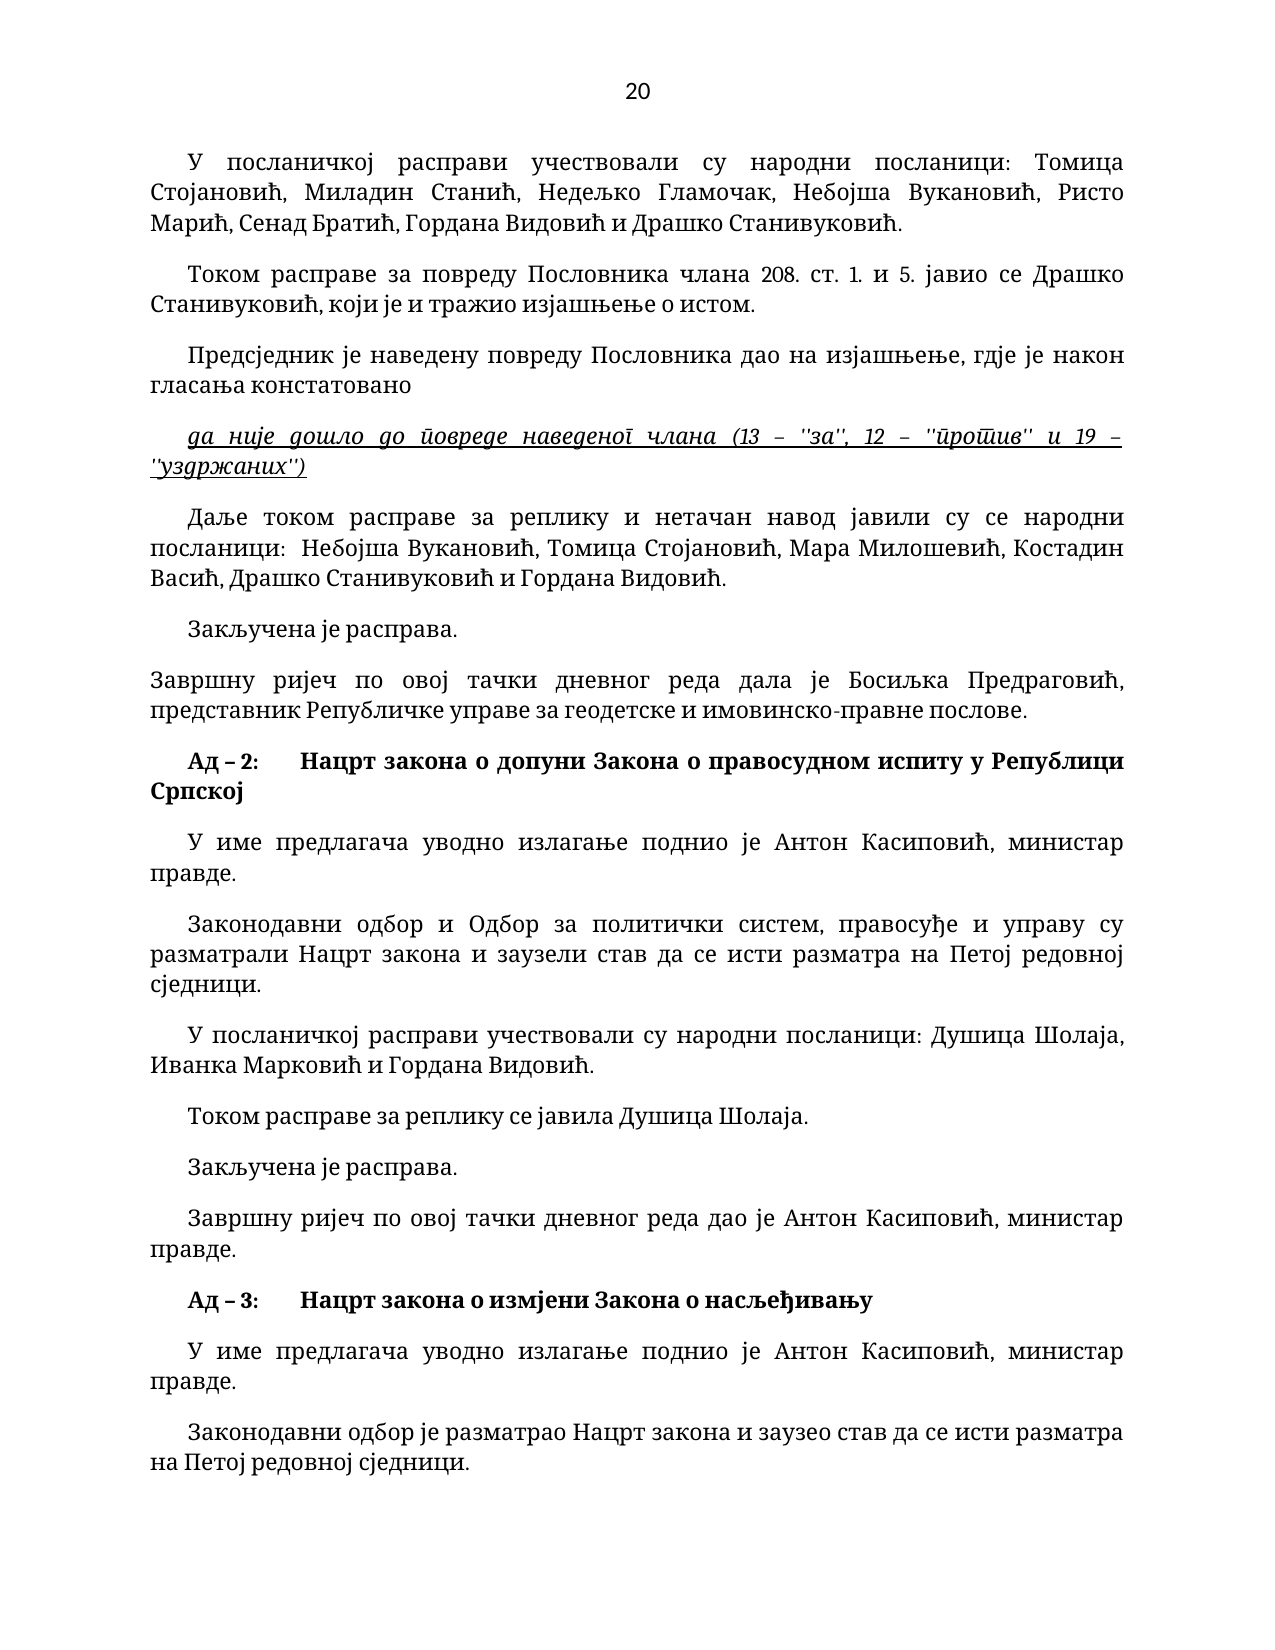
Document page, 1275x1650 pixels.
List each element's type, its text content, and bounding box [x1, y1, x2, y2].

text Закључена је расправа. [150, 1155, 1125, 1182]
text Завршну ријеч по овој тачки дневног реда дао је Антон Касиповић, министар правде. [150, 1206, 1125, 1263]
text Ад – 3: Нацрт закона о измјени Закона о насљеђивању [150, 1287, 1125, 1314]
text У име предлагача уводно излагање поднио је Антон Касиповић, министар правде. [150, 830, 1125, 887]
text Законодавни одбор је разматрао Нацрт закона и заузео став да се исти разматра на Петој редовној сједници. [150, 1420, 1125, 1476]
text У посланичкој расправи учествовали су народни посланици: Душица Шолаја, Иванка Марковић и Гордана Видовић. [150, 1023, 1125, 1079]
text Током расправе за реплику се јавила Душица Шолаја. [150, 1104, 1125, 1131]
text Током расправе за повреду Пословника члана 208. ст. 1. и 5. јавио се Драшко Станивуковић, који је и тражио изјашњење о истом. [150, 261, 1125, 318]
text У посланичкој расправи учествовали су народни посланици: Томица Стојановић, Миладин Станић, Недељко Гламочак, Небојша Вукановић, Ристо Марић, Сенад Братић, Гордана Видовић и Драшко Станивуковић. [150, 150, 1125, 237]
text Предсједник је наведену повреду Пословника дао на изјашњење, гдје је након гласања констатовано [150, 343, 1125, 399]
text да није дошло до повреде наведеног члана (13 – ''за'', 12 – ''против'' и 19 – ''уздржаних'') [150, 424, 1125, 481]
text У име предлагача уводно излагање поднио је Антон Касиповић, министар правде. [150, 1338, 1125, 1395]
text Ад – 2: Нацрт закона о допуни Закона о правосудном испиту у Републици Српској [150, 749, 1125, 806]
text Закључена је расправа. [150, 617, 1125, 643]
text Законодавни одбор и Одбор за политички систем, правосуђе и управу су разматрали Нацрт закона и заузели став да се исти разматра на Петој редовној сједници. [150, 911, 1125, 998]
text Даље током расправе за реплику и нетачан навод јавили су се народни посланици: Небојша Вукановић, Томица Стојановић, Мара Милошевић, Костадин Васић, Драшко Станивуковић и Гордана Видовић. [150, 505, 1125, 592]
text Завршну ријеч по овој тачки дневног реда дала је Босиљка Предраговић, представник Републичке управе за геодетске и имовинско-правне послове. [150, 668, 1125, 724]
